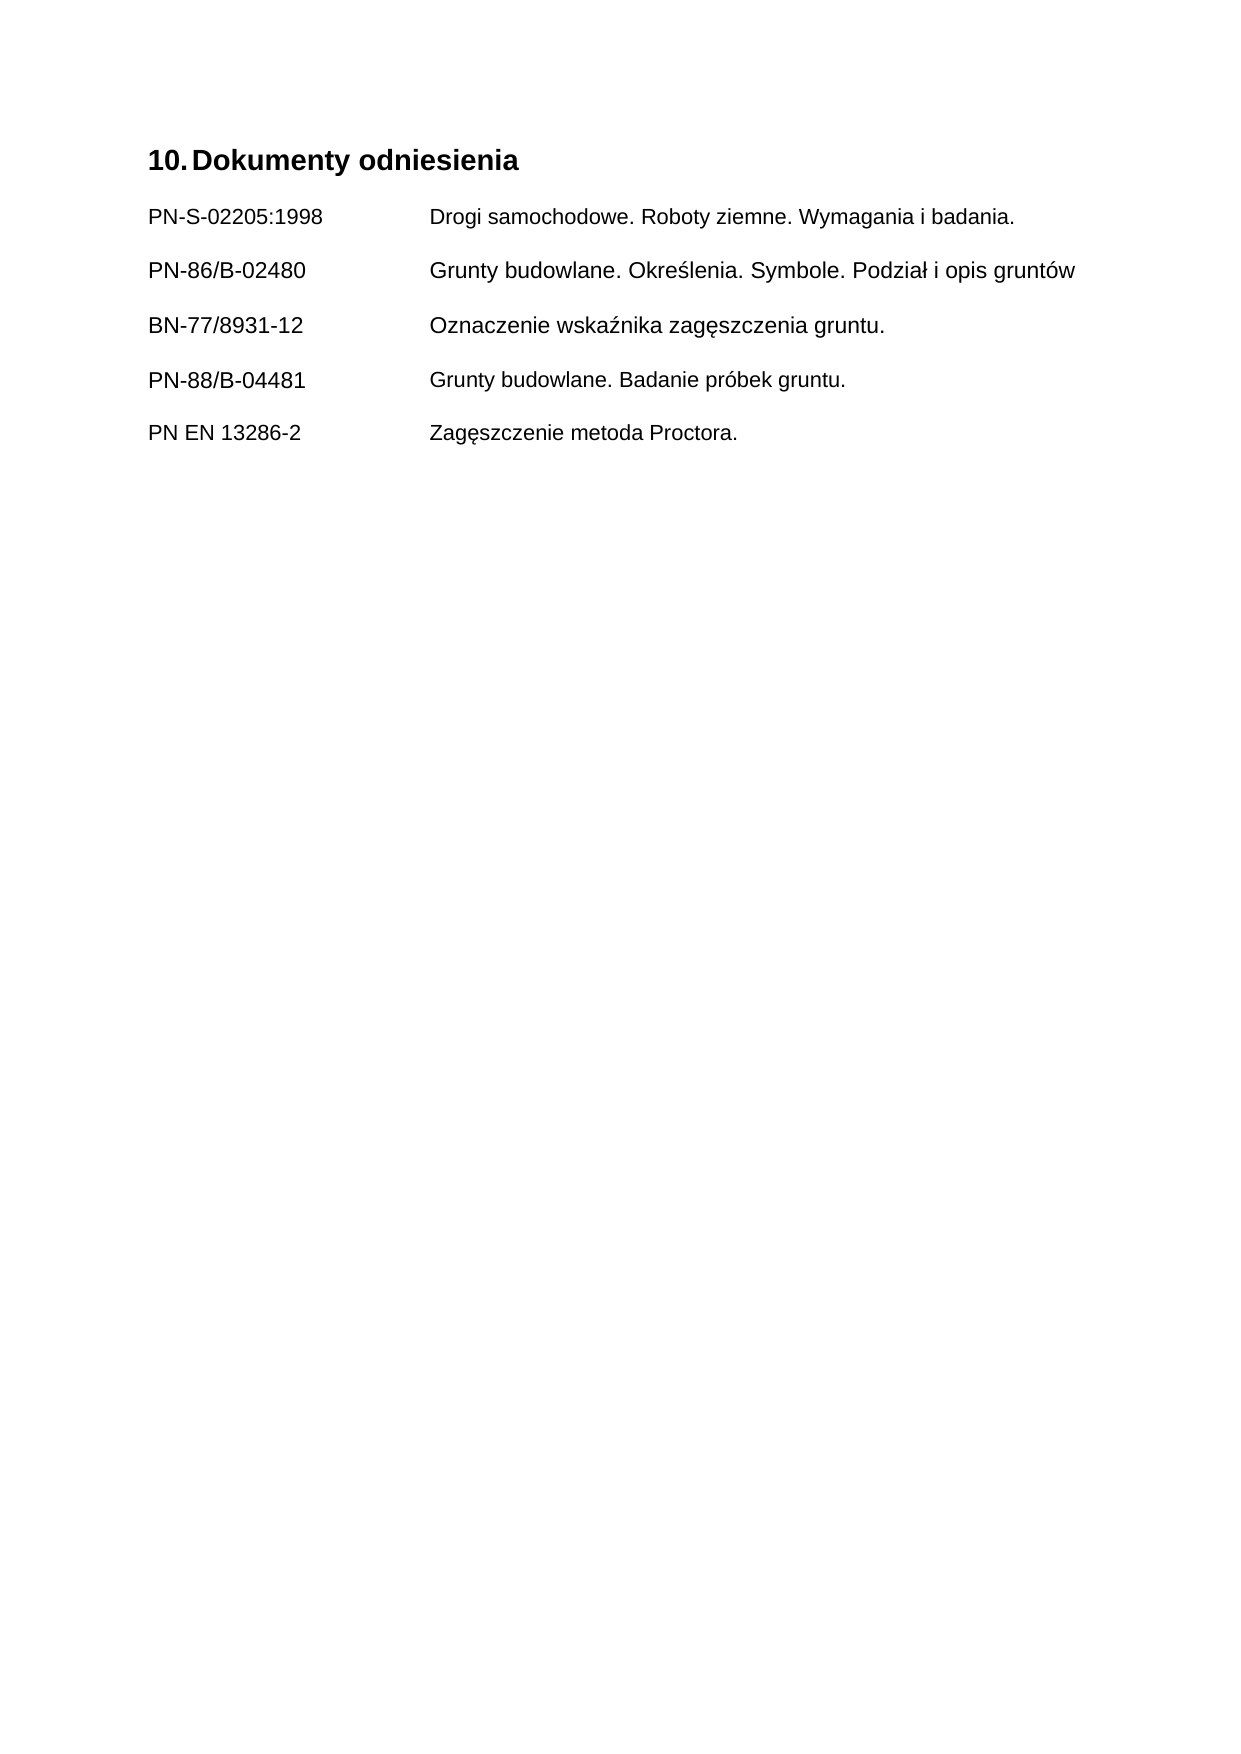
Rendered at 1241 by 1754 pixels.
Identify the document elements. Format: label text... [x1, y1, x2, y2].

text PN-88/B-04481 [148, 367, 354, 393]
text PN-S-02205:1998 [148, 204, 354, 229]
text Oznaczenie wskaźnika zagęszczenia gruntu. [429, 312, 1128, 338]
text PN EN 13286-2 [148, 420, 354, 445]
text Drogi samochodowe. Roboty ziemne. Wymagania i badania. [429, 204, 1128, 229]
list Dokumenty odniesienia [148, 143, 1128, 177]
text PN-86/B-02480 [148, 257, 354, 283]
text Zagęszczenie metoda Proctora. [429, 420, 1128, 445]
text BN-77/8931-12 [148, 312, 354, 338]
text Grunty budowlane. Określenia. Symbole. Podział i opis gruntów [429, 257, 1128, 283]
text Grunty budowlane. Badanie próbek gruntu. [429, 367, 1128, 392]
